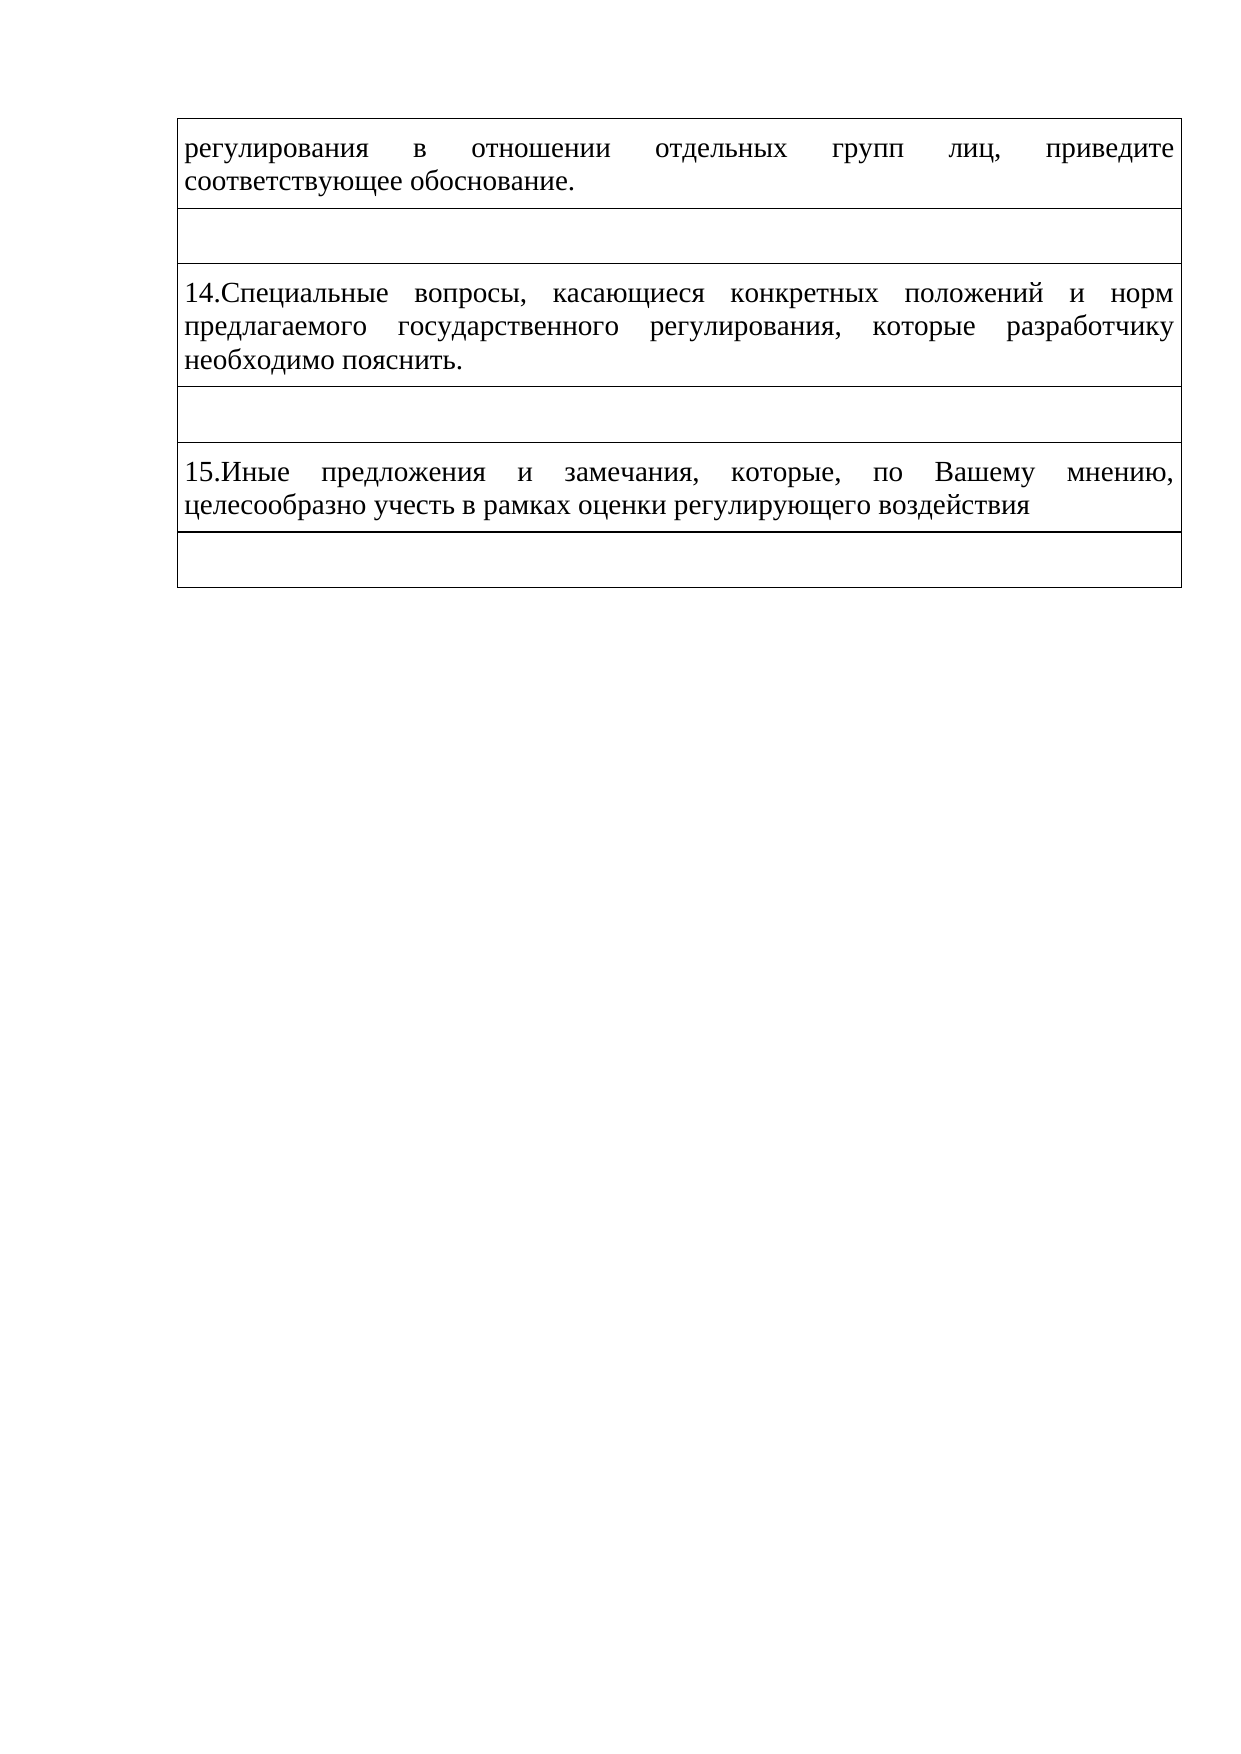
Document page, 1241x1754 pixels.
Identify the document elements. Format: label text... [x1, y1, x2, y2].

table_cell [178, 209, 1181, 263]
table_cell 15.Иные предложения и замечания, которые, по Вашему мнению, целесообразно учесть в рамках оценки регулирующего воздействия [178, 443, 1181, 531]
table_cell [178, 119, 1181, 207]
table_cell [178, 533, 1181, 587]
table_cell 14.Специальные вопросы, касающиеся конкретных положений и норм предлагаемого государственного регулирования, которые разработчику необходимо пояснить. [178, 264, 1181, 386]
table_cell [178, 387, 1181, 442]
